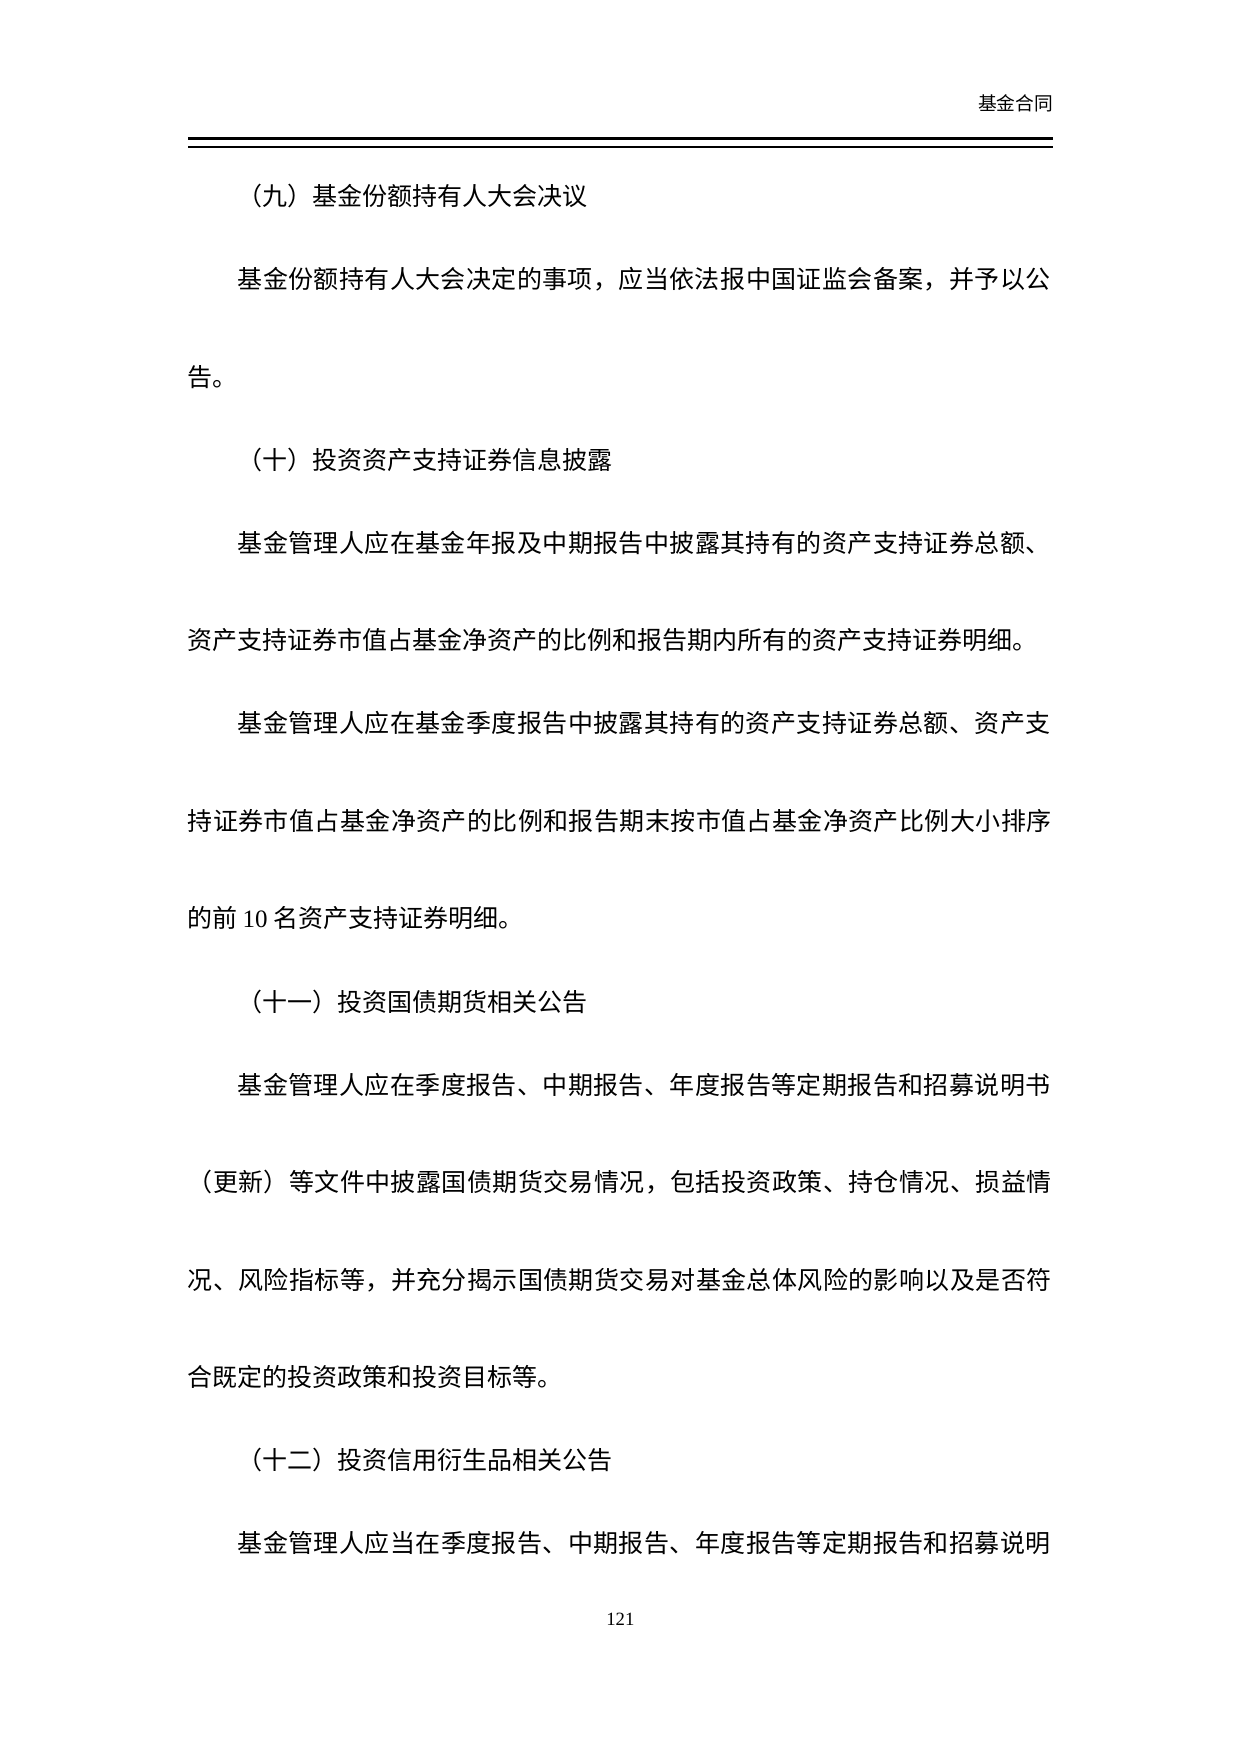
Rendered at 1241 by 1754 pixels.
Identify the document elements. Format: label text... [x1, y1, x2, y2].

text 基金份额持有人大会决定的事项，应当依法报中国证监会备案，并予以公告。 [187, 245, 1053, 408]
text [187, 1509, 1053, 1574]
text （十一）投资国债期货相关公告 [187, 968, 1053, 1033]
text 基金管理人应在基金年报及中期报告中披露其持有的资产支持证券总额、资产支持证券市值占基金净资产的比例和报告期内所有的资产支持证券明细。 [187, 509, 1053, 671]
text （十）投资资产支持证券信息披露 [187, 426, 1053, 491]
text 基金管理人应在基金季度报告中披露其持有的资产支持证券总额、资产支持证券市值占基金净资产的比例和报告期末按市值占基金净资产比例大小排序的前10 名资产支持证券明细。 [187, 689, 1053, 949]
text 基金管理人应在季度报告、中期报告、年度报告等定期报告和招募说明书（更新）等文件中披露国债期货交易情况，包括投资政策、持仓情况、损益情况、风险指标等，并充分揭示国债期货交易对基金总体风险的影响以及是否符合既定的投资政策和投资目标等。 [187, 1051, 1053, 1408]
text （九）基金份额持有人大会决议 [187, 162, 1053, 227]
text （十二）投资信用衍生品相关公告 [187, 1426, 1053, 1491]
